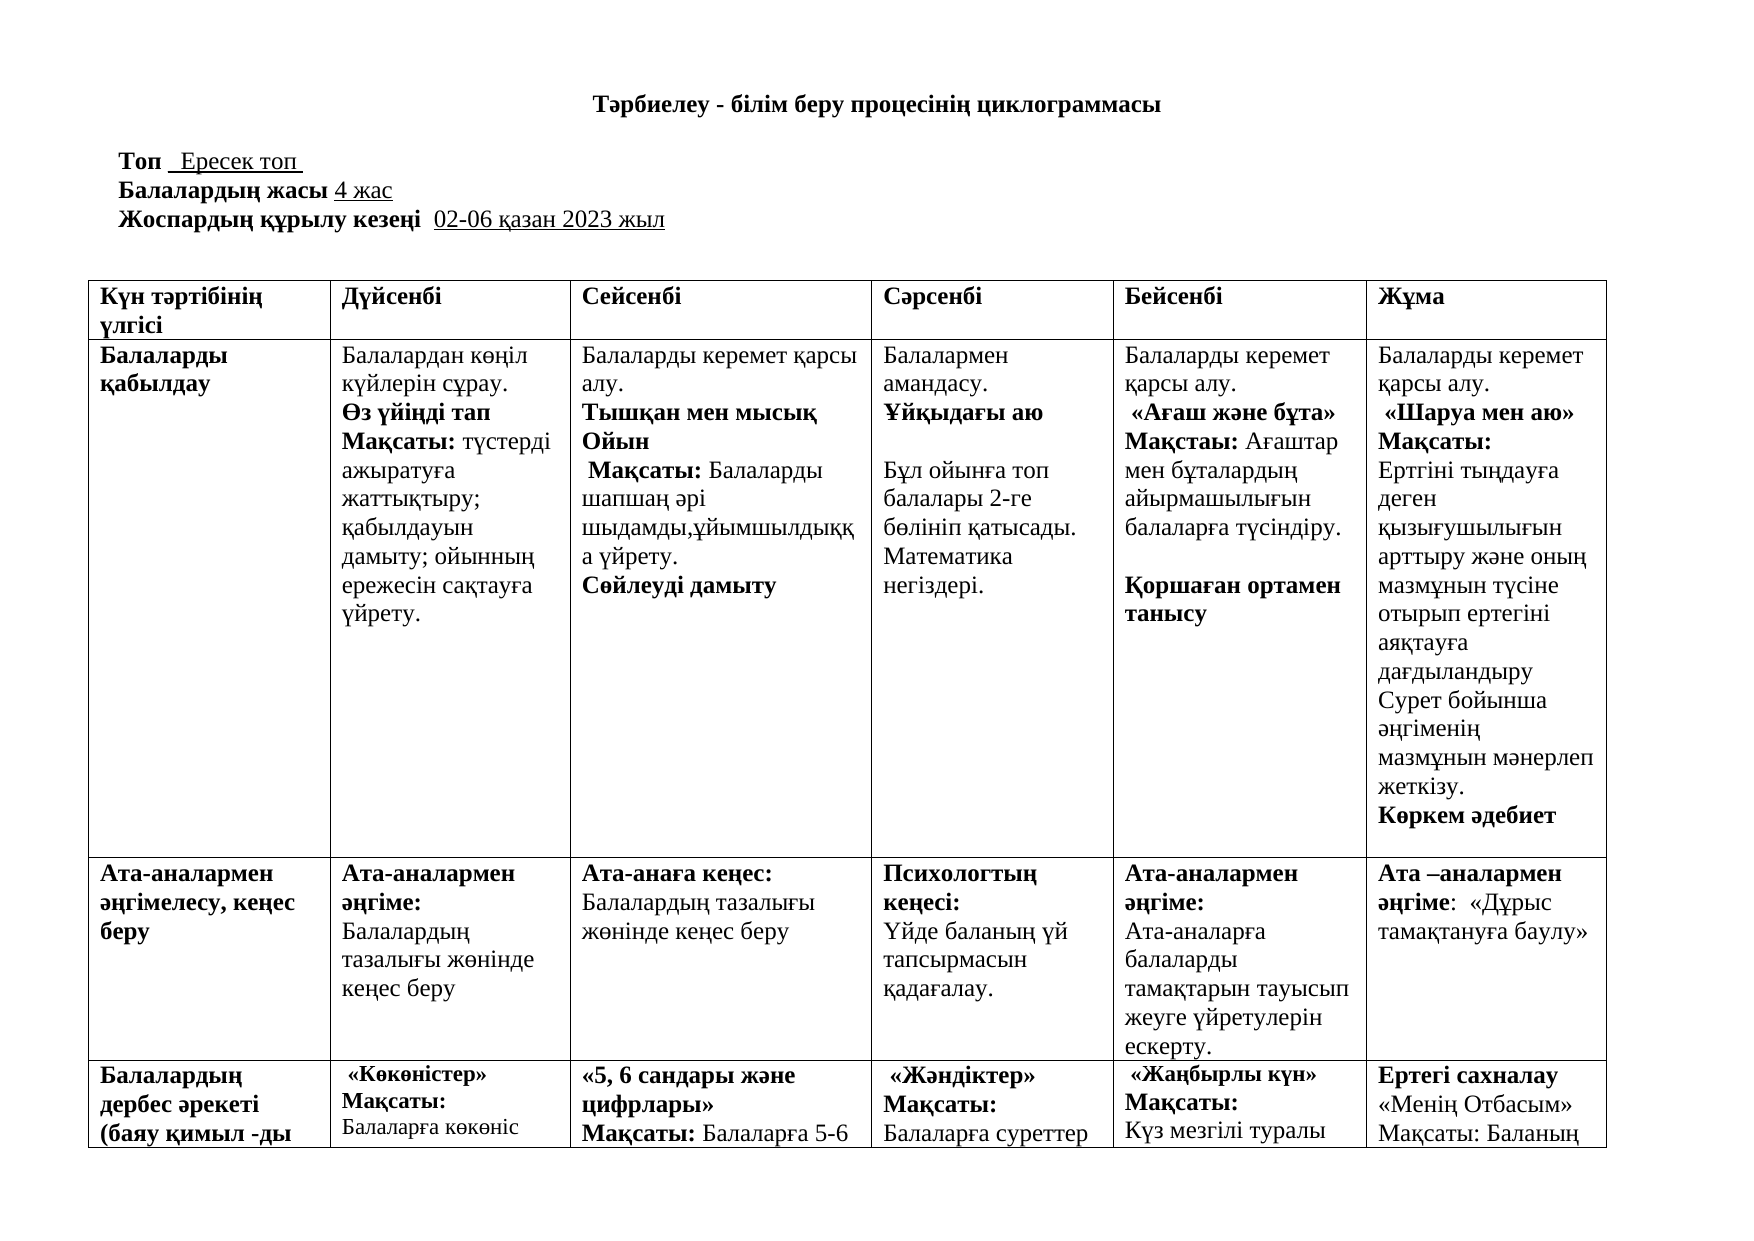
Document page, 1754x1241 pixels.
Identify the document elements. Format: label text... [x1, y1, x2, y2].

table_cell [1367, 1061, 1606, 1147]
table_header Күн тәртібінің үлгісі [89, 281, 330, 339]
table_cell Психологтың кеңесі: Үйде баланың үй тапсырмасын қадағалау. [872, 858, 1113, 1059]
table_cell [89, 1061, 330, 1147]
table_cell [1114, 1061, 1366, 1147]
table_header Бейсенбі [1114, 281, 1366, 339]
table_cell Балаларды керемет қарсы алу. «Шаруа мен аю» Мақсаты: Ертгіні тыңдауға деген қызығушылығын арттыру және оның мазмұнын түсіне отырып ертегіні аяқтауға дағдыландыру Сурет бойынша әңгіменің мазмұнын мәнерлеп жеткізу. Көркем әдебиет [1367, 340, 1606, 857]
table_cell Балалардан көңіл күйлерін сұрау. Өз үйіңді тап Мақсаты: түстерді ажыратуға жаттықтыру; қабылдауын дамыту; ойынның ережесін сақтауға үйрету. [331, 340, 570, 857]
table_cell Ата-аналармен әңгімелесу, кеңес беру [89, 858, 330, 1059]
table_cell Балаларды керемет қарсы алу. «Ағаш және бұта» Мақстаы: Ағаштар мен бұталардың айырмашылығын балаларға түсіндіру. Қоршаған ортамен танысу [1114, 340, 1366, 857]
table_cell Балаларды қабылдау [89, 340, 330, 857]
table_cell Ата-аналармен әңгіме: Балалардың тазалығы жөнінде кеңес беру [331, 858, 570, 1059]
table_cell Балалармен амандасу. Ұйқыдағы аю Бұл ойынға топ балалары 2-ге бөлініп қатысады. Математика негіздері. [872, 340, 1113, 857]
table_cell Балаларды керемет қарсы алу. Тышқан мен мысық Ойын Мақсаты: Балаларды шапшаң әрі шыдамды,ұйымшылдыққа үйрету. Сөйлеуді дамыту [571, 340, 871, 857]
text Жоспардың құрылу кезеңі 02-06 қазан 2023 жыл [118, 204, 1636, 232]
table_header Сәрсенбі [872, 281, 1113, 339]
text Топ _Ересек топ [118, 146, 1636, 175]
text Балалардың жасы 4 жас [118, 175, 1636, 204]
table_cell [331, 1061, 570, 1147]
table_header Дүйсенбі [331, 281, 570, 339]
table_cell Ата –аналармен әңгіме: «Дұрыс тамақтануға баулу» [1367, 858, 1606, 1059]
text Тәрбиелеу - білім беру процесінің циклограммасы [118, 89, 1636, 117]
table_header Сейсенбі [571, 281, 871, 339]
table_cell Ата-анаға кеңес: Балалардың тазалығы жөнінде кеңес беру [571, 858, 871, 1059]
table_header Жұма [1367, 281, 1606, 339]
table_cell Ата-аналармен әңгіме: Ата-аналарға балаларды тамақтарын тауысып жеуге үйретулерін ескерту. [1114, 858, 1366, 1059]
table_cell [571, 1061, 871, 1147]
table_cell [872, 1061, 1113, 1147]
